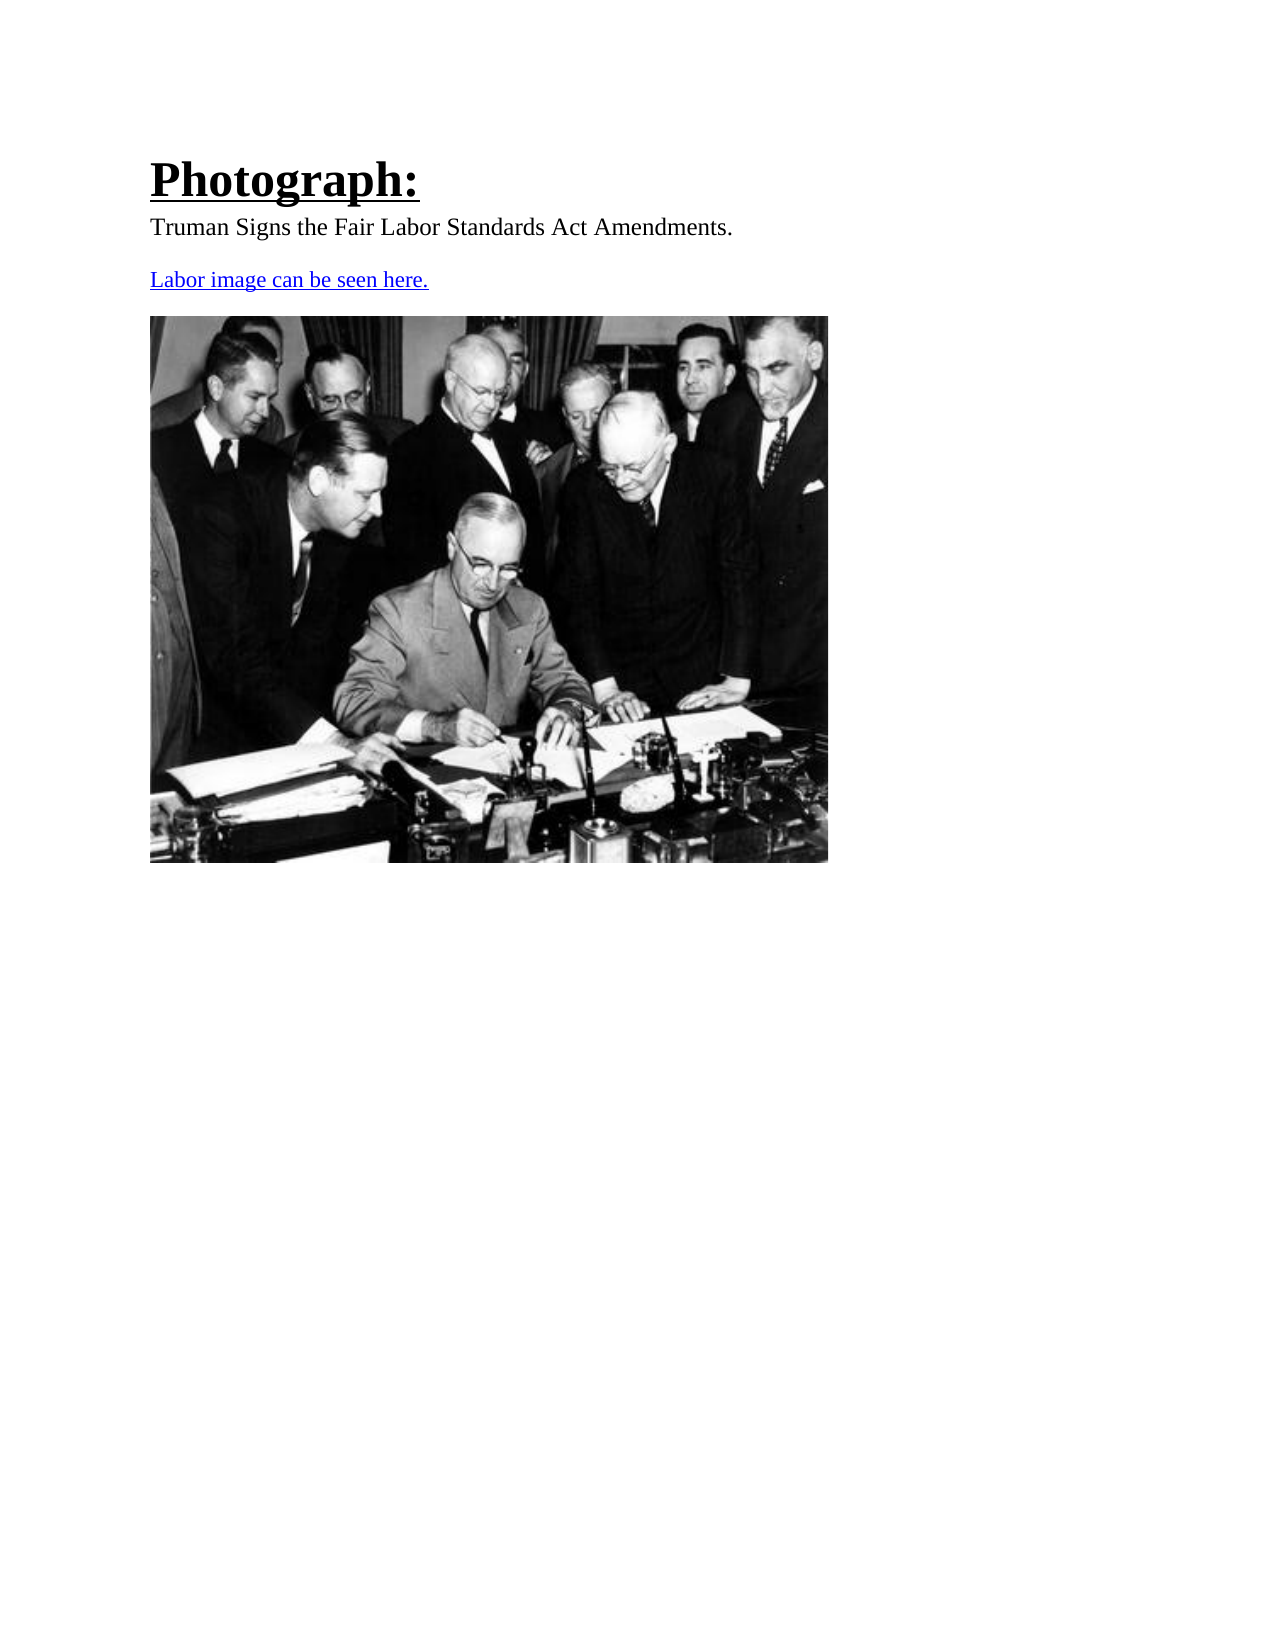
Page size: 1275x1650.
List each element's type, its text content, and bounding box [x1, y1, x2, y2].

picture [150, 316, 829, 863]
text Photograph: Truman Signs the Fair Labor Standards Act Amendments. [150, 150, 1125, 241]
text Labor image can be seen here. [150, 266, 1125, 292]
